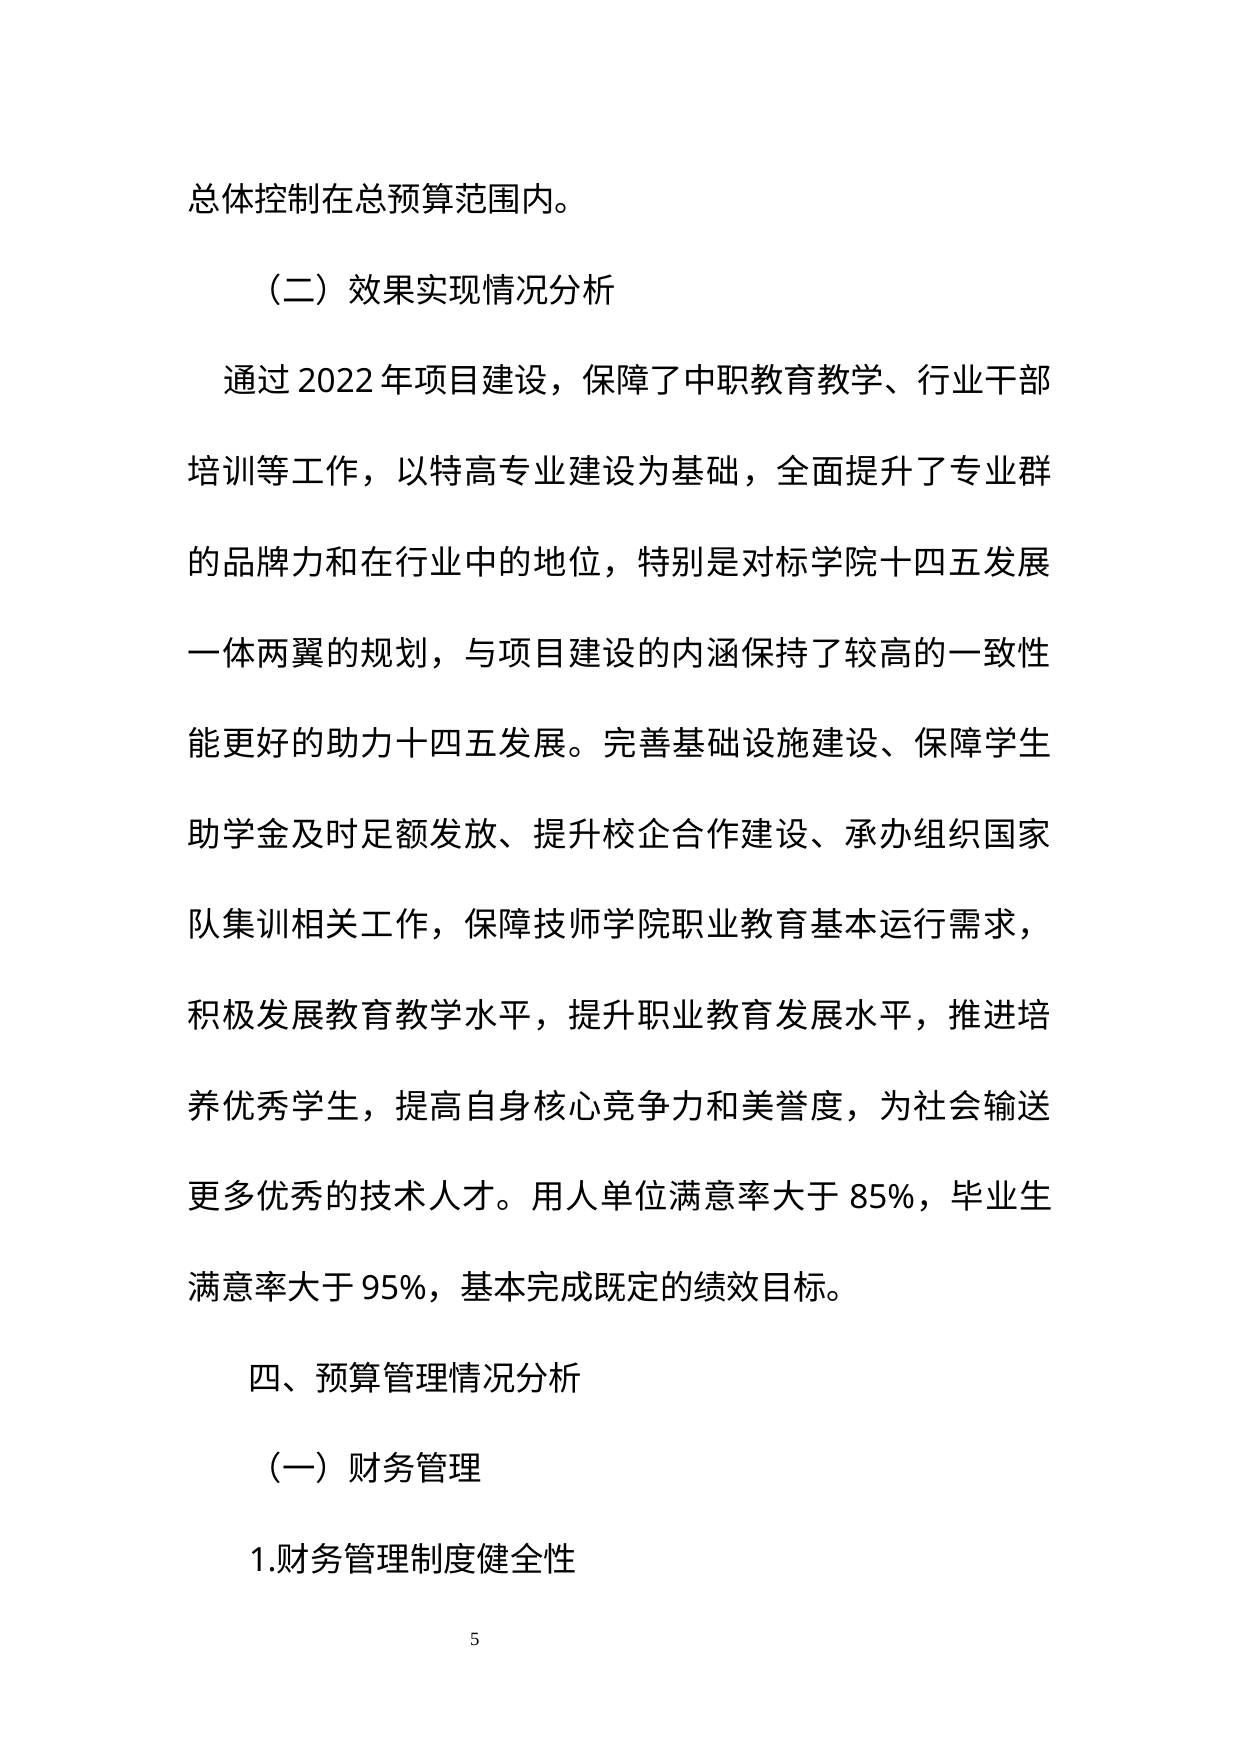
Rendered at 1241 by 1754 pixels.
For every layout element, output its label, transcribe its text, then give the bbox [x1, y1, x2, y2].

text （一）财务管理 [198, 1421, 1053, 1511]
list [187, 152, 1053, 243]
list 效果实现情况分析 [198, 243, 1053, 333]
text 四、预算管理情况分析 [198, 1330, 1053, 1421]
text 1.财务管理制度健全性 [198, 1511, 1053, 1602]
list 通过2022年项目建设，保障了中职教育教学、行业干部培训等工作，以特高专业建设为基础，全面提升了专业群的品牌力和在行业中的地位，特别是对标学院十四五发展，一体两翼的规划，与项目建设的内涵保持了较高的一致性，能更好的助力十四五发展。完善基础设施建设、保障学生助学金及时足额发放、提升校企合作建设、承办组织国家队集训相关工作，保障技师学院职业教育基本运行需求，积极发展教育教学水平，提升职业教育发展水平，推进培养优秀学生，提高自身核心竞争力和美誉度，为社会输送更多优秀的技术人才。用人单位满意率大于85%，毕业生满意率大于95%，基本完成既定的绩效目标。 [187, 333, 1053, 1330]
